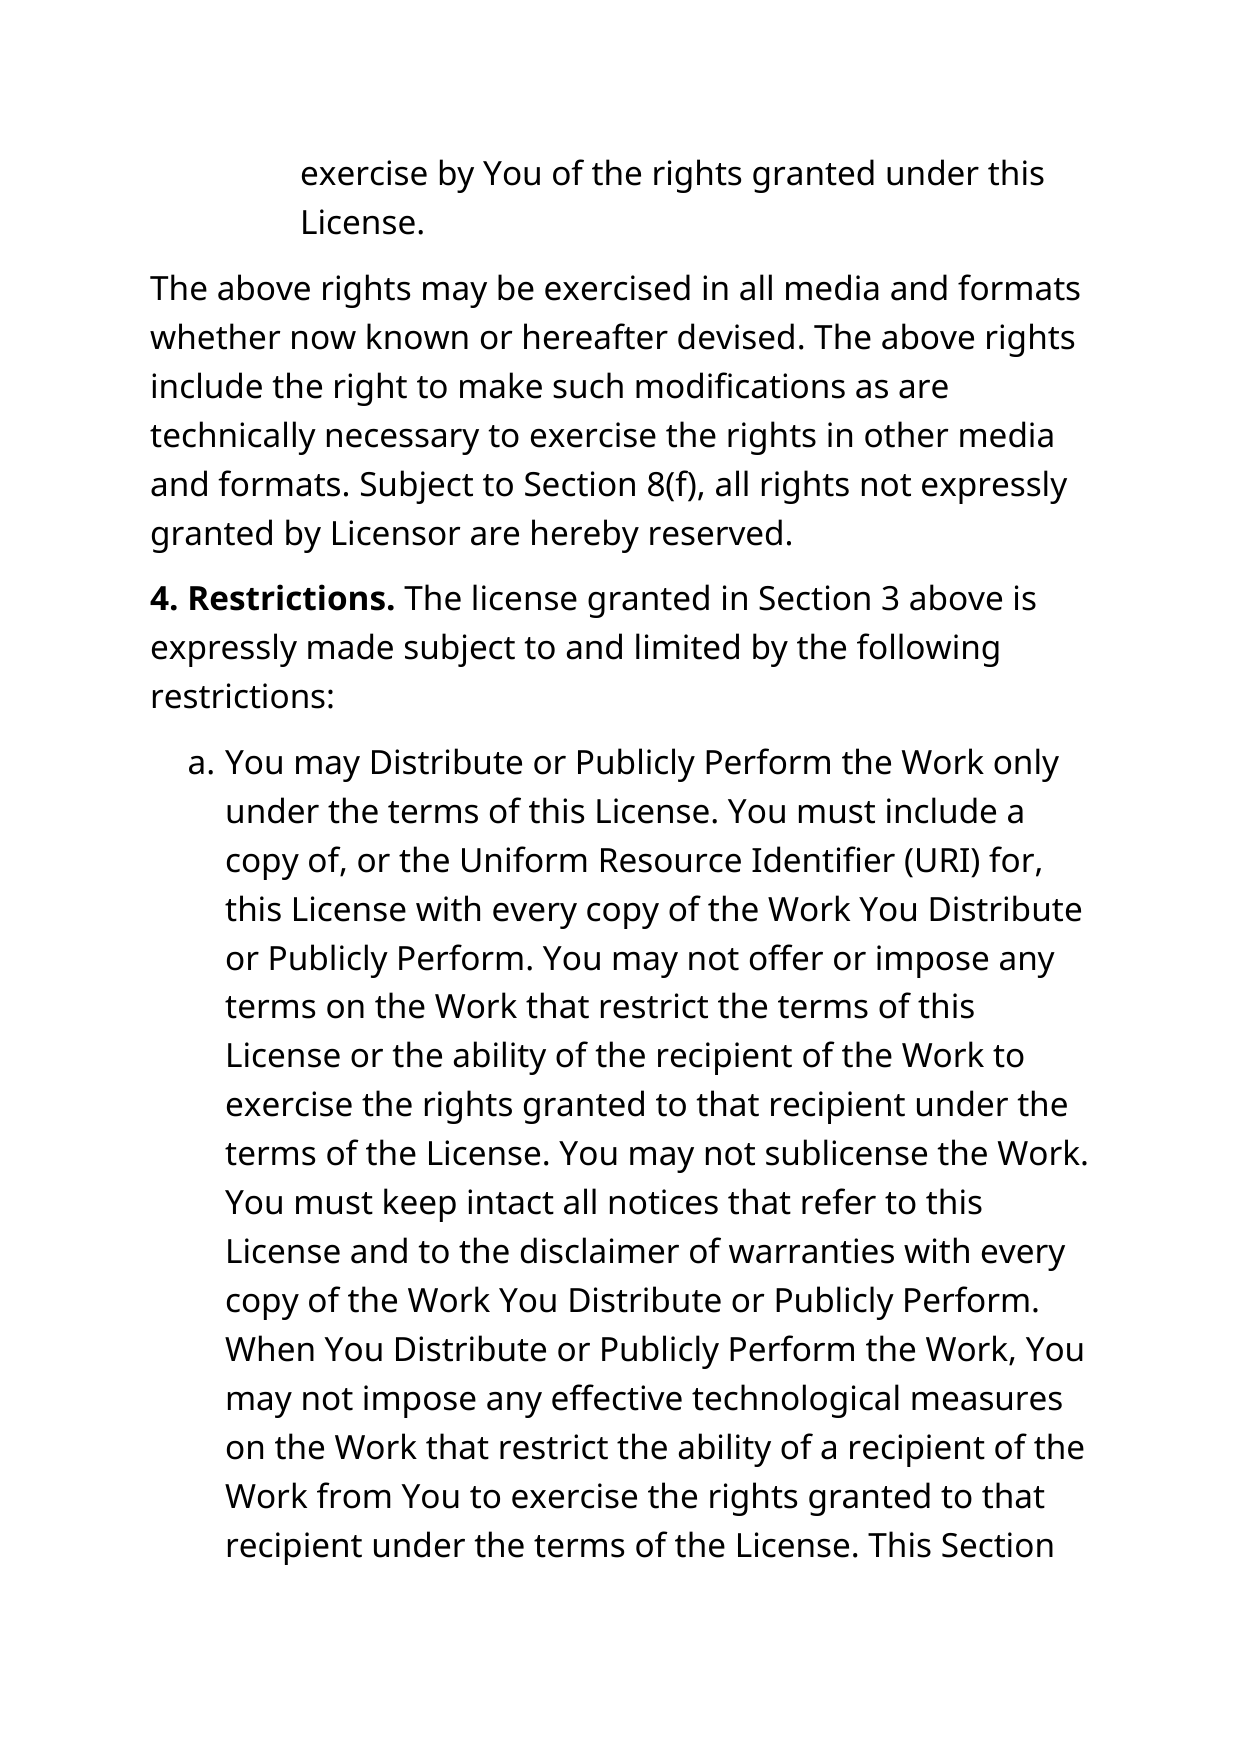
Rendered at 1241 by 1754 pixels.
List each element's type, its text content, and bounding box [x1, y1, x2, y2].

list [262, 150, 1090, 244]
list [187, 738, 1090, 1567]
text The above rights may be exercised in all media and formats whether now known or hereafter devised. The above rights include the right to make such modifications as are technically necessary to exercise the rights in other media and formats. Subject to Section 8(f), all rights not expressly granted by Licensor are hereby reserved. [150, 264, 1090, 555]
text 4. Restrictions. The license granted in Section 3 above is expressly made subject to and limited by the following restrictions: [150, 575, 1090, 718]
